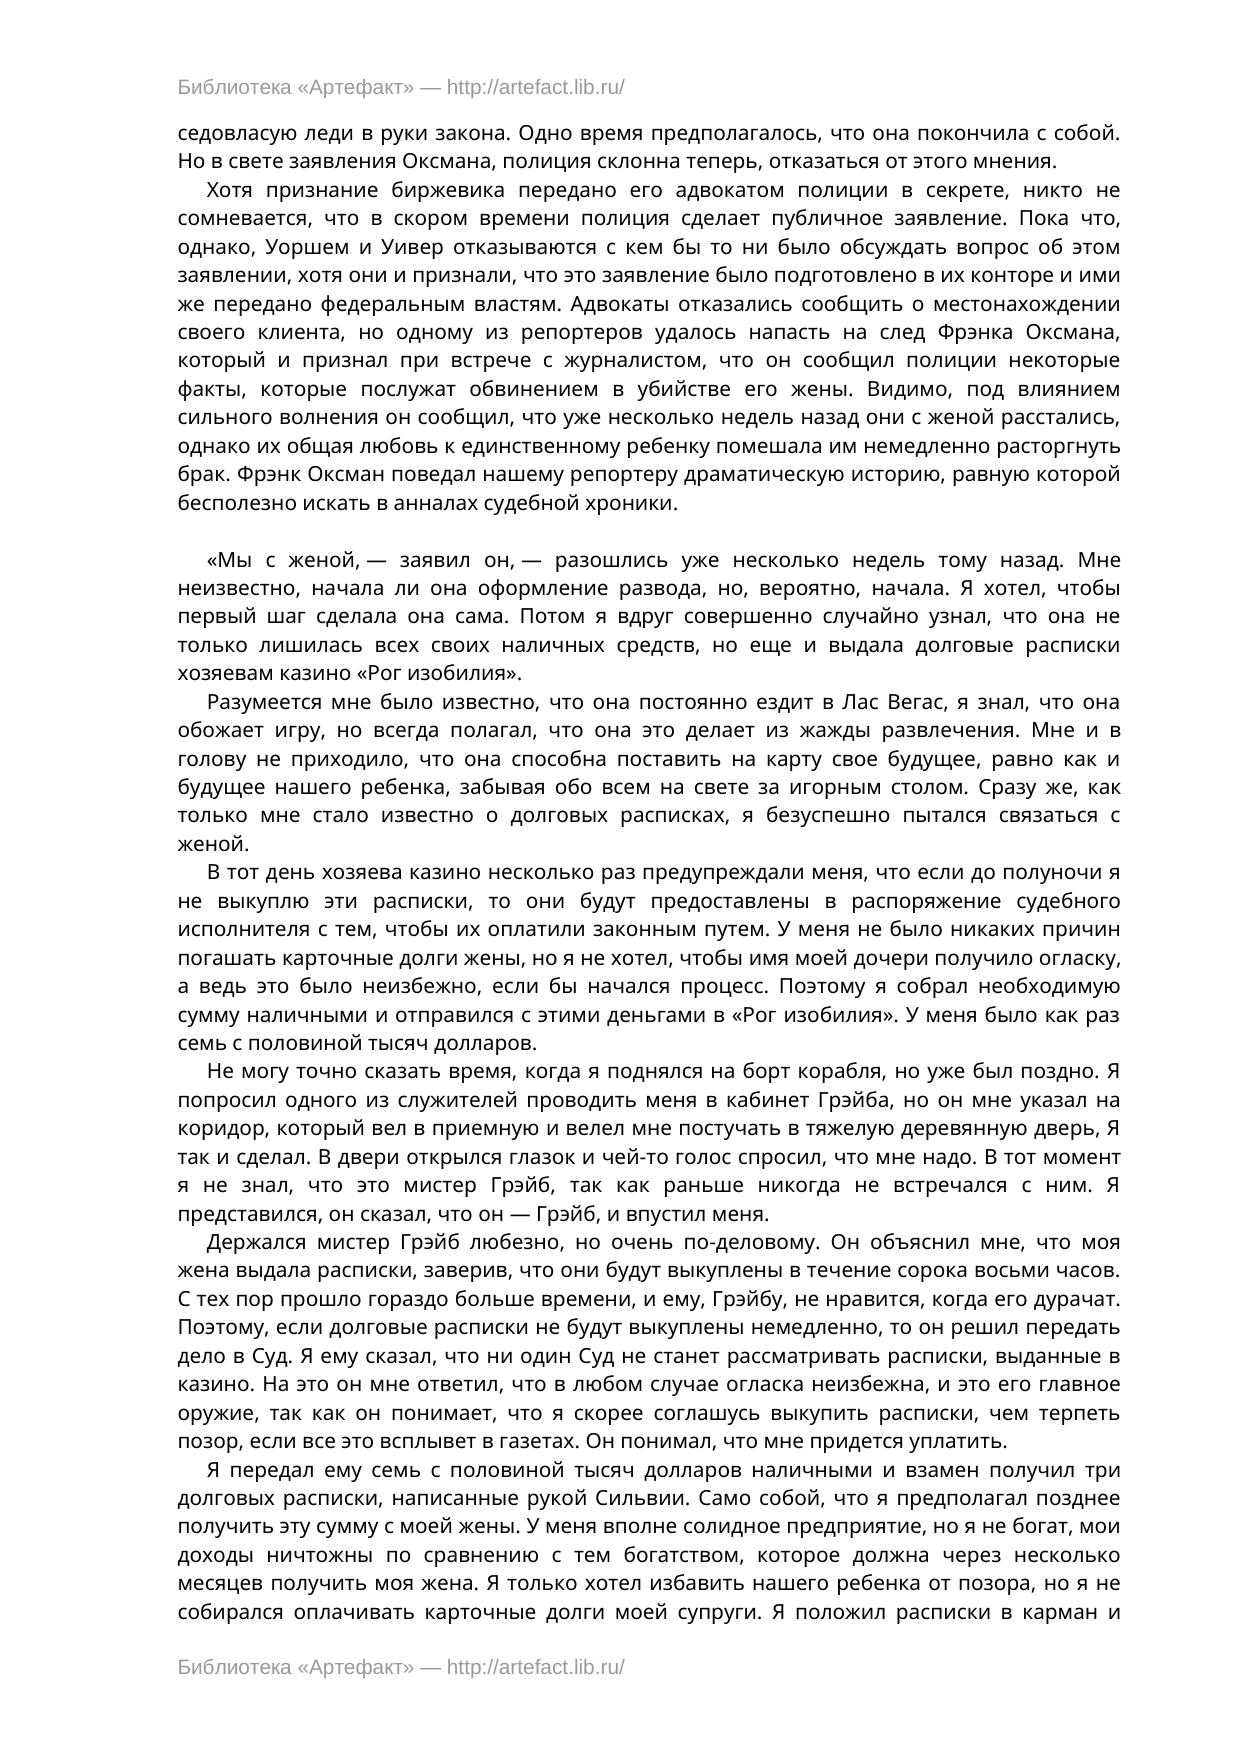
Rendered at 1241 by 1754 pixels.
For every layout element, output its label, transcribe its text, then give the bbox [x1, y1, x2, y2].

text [177, 1455, 1122, 1625]
text Хотя признание биржевика передано его адвокатом полиции в секрете, никто не сомневается, что в скором времени полиция сделает публичное заявление. Пока что, однако, Уоршем и Уивер отказываются с кем бы то ни было обсуждать вопрос об этом заявлении, хотя они и признали, что это заявление было подготовлено в их конторе и ими же передано федеральным властям. Адвокаты отказались сообщить о местонахождении своего клиента, но одному из репортеров удалось напасть на след Фрэнка Оксмана, который и признал при встрече с журналистом, что он сообщил полиции некоторые факты, которые послужат обвинением в убийстве его жены. Видимо, под влиянием сильного волнения он сообщил, что уже несколько недель назад они с женой расстались, однако их общая любовь к единственному ребенку помешала им немедленно расторгнуть брак. Фрэнк Оксман поведал нашему репортеру драматическую историю, равную которой бесполезно искать в анналах судебной хроники. [177, 175, 1122, 516]
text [177, 118, 1122, 175]
text Не могу точно сказать время, когда я поднялся на борт корабля, но уже был поздно. Я попросил одного из служителей проводить меня в кабинет Грэйба, но он мне указал на коридор, который вел в приемную и велел мне постучать в тяжелую деревянную дверь, Я так и сделал. В двери открылся глазок и чей-то голос спросил, что мне надо. В тот момент я не знал, что это мистер Грэйб, так как раньше никогда не встречался с ним. Я представился, он сказал, что он — Грэйб, и впустил меня. [177, 1057, 1122, 1227]
text «Мы с женой, — заявил он, — разошлись уже несколько недель тому назад. Мне неизвестно, начала ли она оформление развода, но, вероятно, начала. Я хотел, чтобы первый шаг сделала она сама. Потом я вдруг совершенно случайно узнал, что она не только лишилась всех своих наличных средств, но еще и выдала долговые расписки хозяевам казино «Рог изобилия». [177, 545, 1122, 687]
text В тот день хозяева казино несколько раз предупреждали меня, что если до полуночи я не выкуплю эти расписки, то они будут предоставлены в распоряжение судебного исполнителя с тем, чтобы их оплатили законным путем. У меня не было никаких причин погашать карточные долги жены, но я не хотел, чтобы имя моей дочери получило огласку, а ведь это было неизбежно, если бы начался процесс. Поэтому я собрал необходимую сумму наличными и отправился с этими деньгами в «Рог изобилия». У меня было как раз семь с половиной тысяч долларов. [177, 857, 1122, 1057]
text Держался мистер Грэйб любезно, но очень по-деловому. Он объяснил мне, что моя жена выдала расписки, заверив, что они будут выкуплены в течение сорока восьми часов. С тех пор прошло гораздо больше времени, и ему, Грэйбу, не нравится, когда его дурачат. Поэтому, если долговые расписки не будут выкуплены немедленно, то он решил передать дело в Суд. Я ему сказал, что ни один Суд не станет рассматривать расписки, выданные в казино. На это он мне ответил, что в любом случае огласка неизбежна, и это его главное оружие, так как он понимает, что я скорее соглашусь выкупить расписки, чем терпеть позор, если все это всплывет в газетах. Он понимал, что мне придется уплатить. [177, 1227, 1122, 1455]
text Разумеется мне было известно, что она постоянно ездит в Лас Вегас, я знал, что она обожает игру, но всегда полагал, что она это делает из жажды развлечения. Мне и в голову не приходило, что она способна поставить на карту свое будущее, равно как и будущее нашего ребенка, забывая обо всем на свете за игорным столом. Сразу же, как только мне стало известно о долговых расписках, я безуспешно пытался связаться с женой. [177, 687, 1122, 857]
